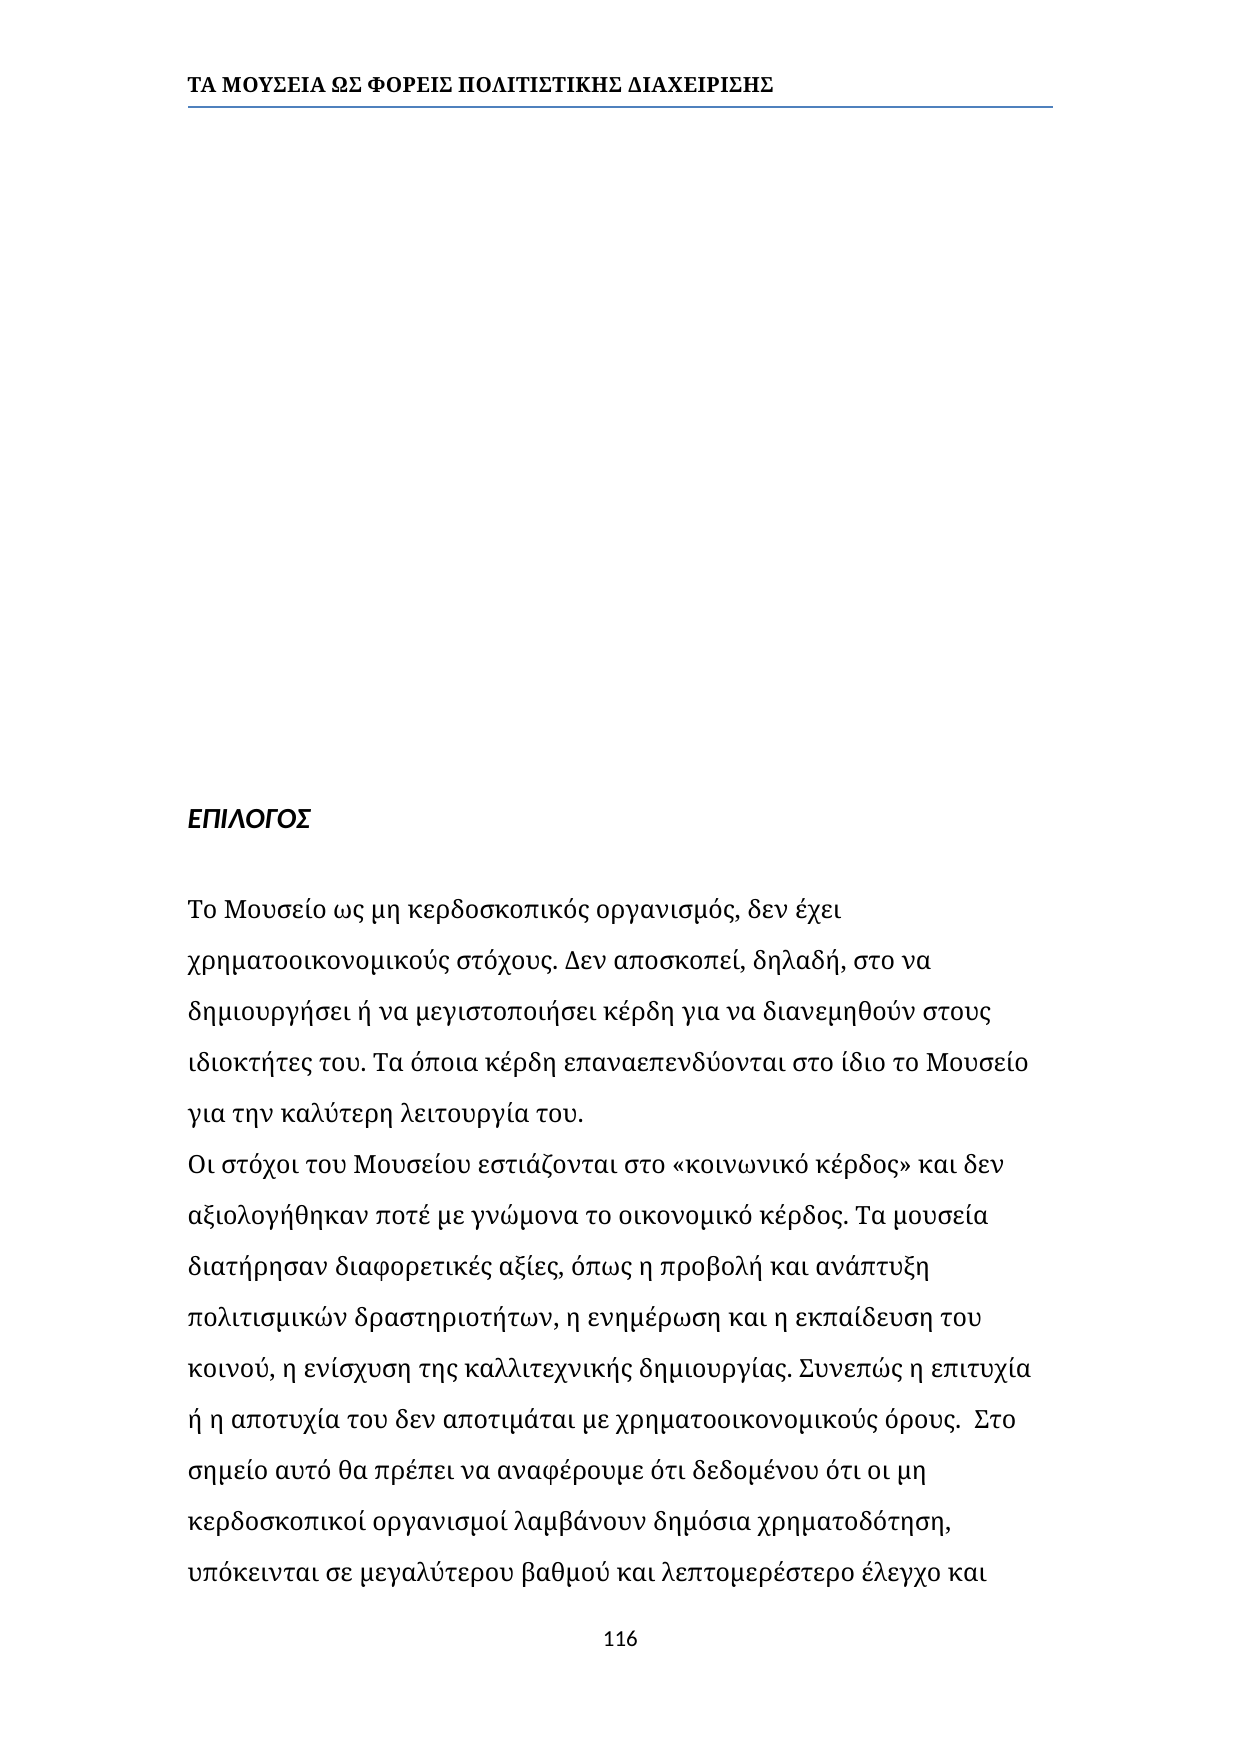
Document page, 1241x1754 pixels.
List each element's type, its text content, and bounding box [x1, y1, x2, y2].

text ΕΠΙΛΟΓΟΣ [187, 754, 1053, 878]
text Το Μουσείο ως μη κερδοσκοπικός οργανισμός, δεν έχει χρηματοοικονομικούς στόχους. Δεν αποσκοπεί, δηλαδή, στο να δημιουργήσει ή να μεγιστοποιήσει κέρδη για να διανεμηθούν στους ιδιοκτήτες του. Τα όποια κέρδη επαναεπενδύονται στο ίδιο το Μουσείο για την καλύτερη λειτουργία του. [187, 892, 1053, 1130]
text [187, 1147, 1053, 1589]
